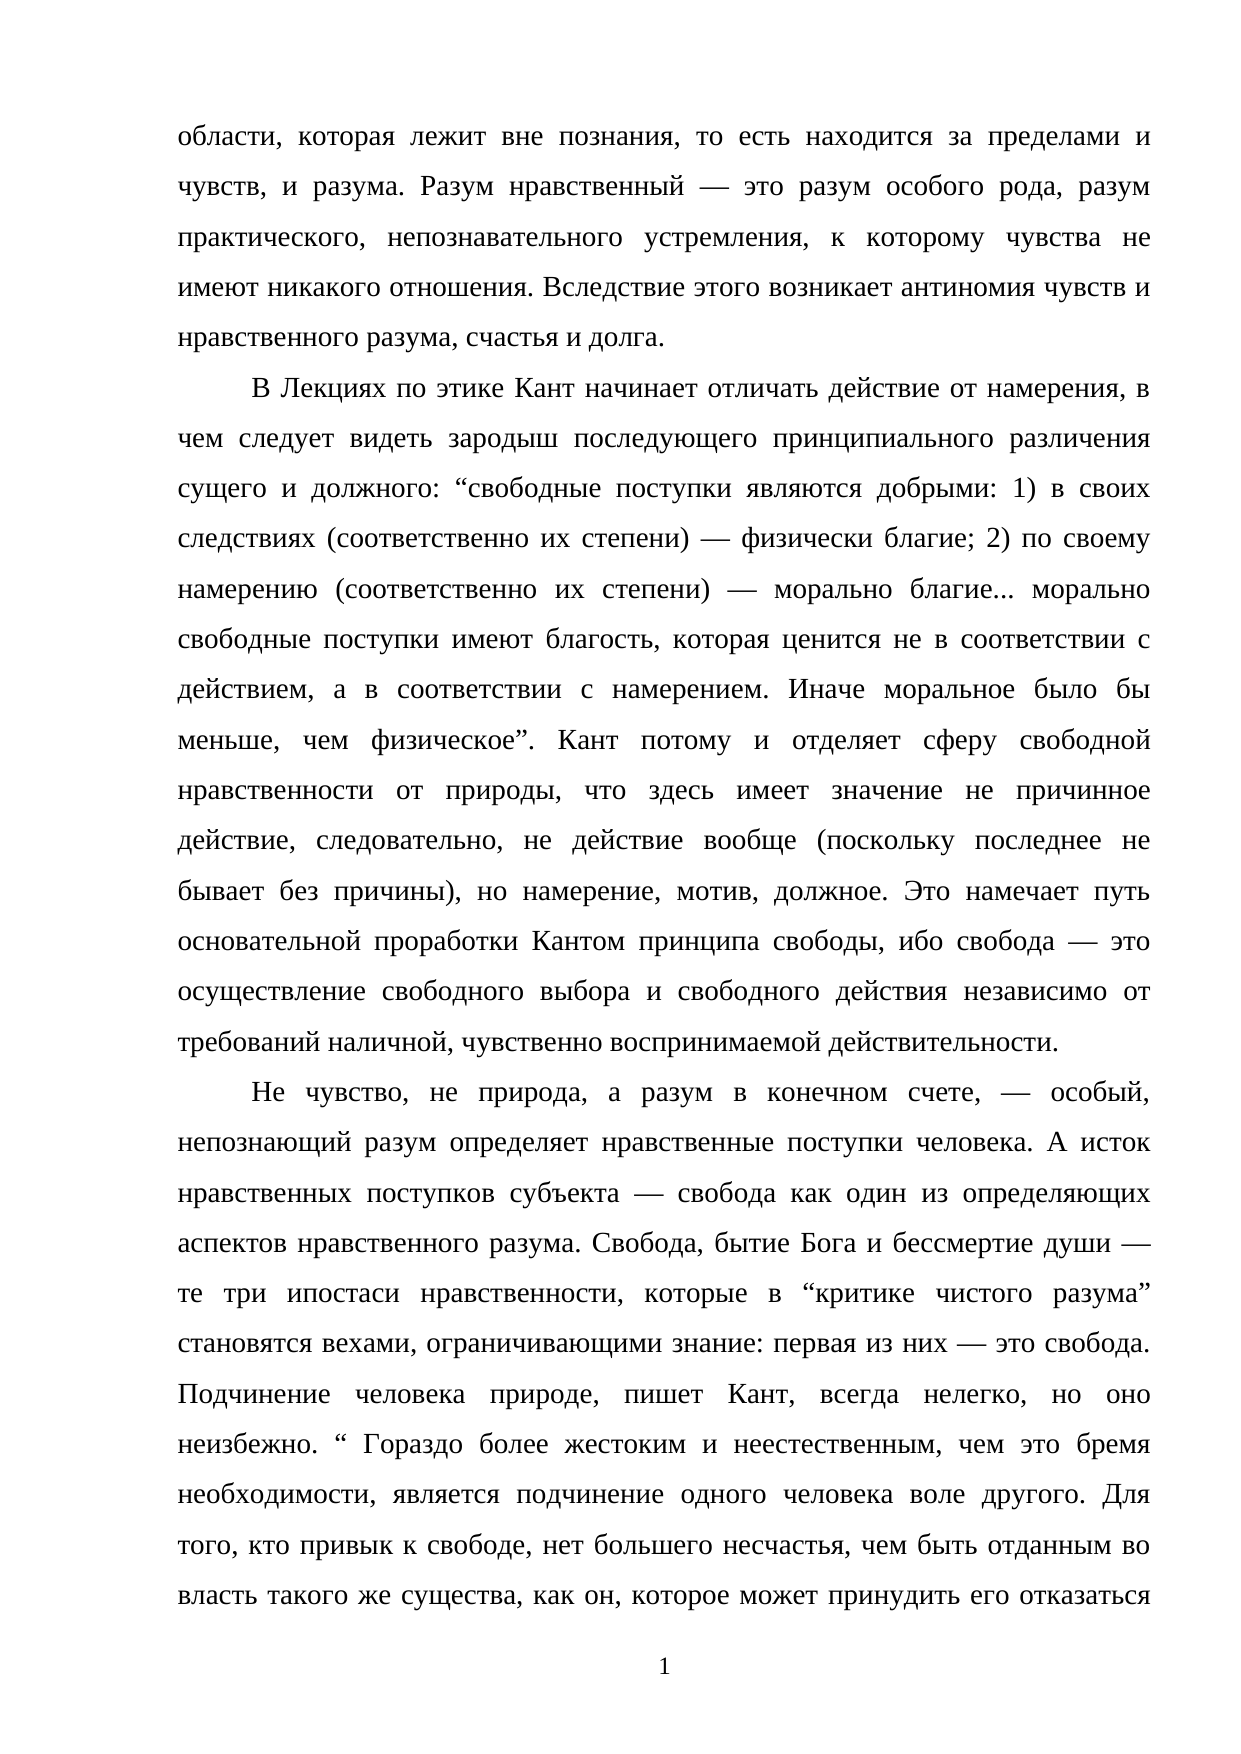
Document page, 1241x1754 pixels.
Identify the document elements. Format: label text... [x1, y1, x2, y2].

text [177, 118, 1152, 353]
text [177, 1074, 1152, 1611]
text В Лекциях по этике Кант начинает отличать действие от намерения, в чем следует видеть зародыш последующего принципиального различения сущего и должного: “свободные поступки являются добрыми: 1) в своих следствиях (соответственно их степени) — физически благие; 2) по своему намерению (соответственно их степени) — морально благие... морально свободные поступки имеют благость, которая ценится не в соответствии с действием, а в соответствии с намерением. Иначе моральное было бы меньше, чем физическое”. Кант потому и отделяет сферу свободной нравственности от природы, что здесь имеет значение не причинное действие, следовательно, не действие вообще (поскольку последнее не бывает без причины), но намерение, мотив, должное. Это намечает путь основательной проработки Кантом принципа свободы, ибо свобода — это осуществление свободного выбора и свободного действия независимо от требований наличной, чувственно воспринимаемой действительности. [177, 370, 1152, 1057]
